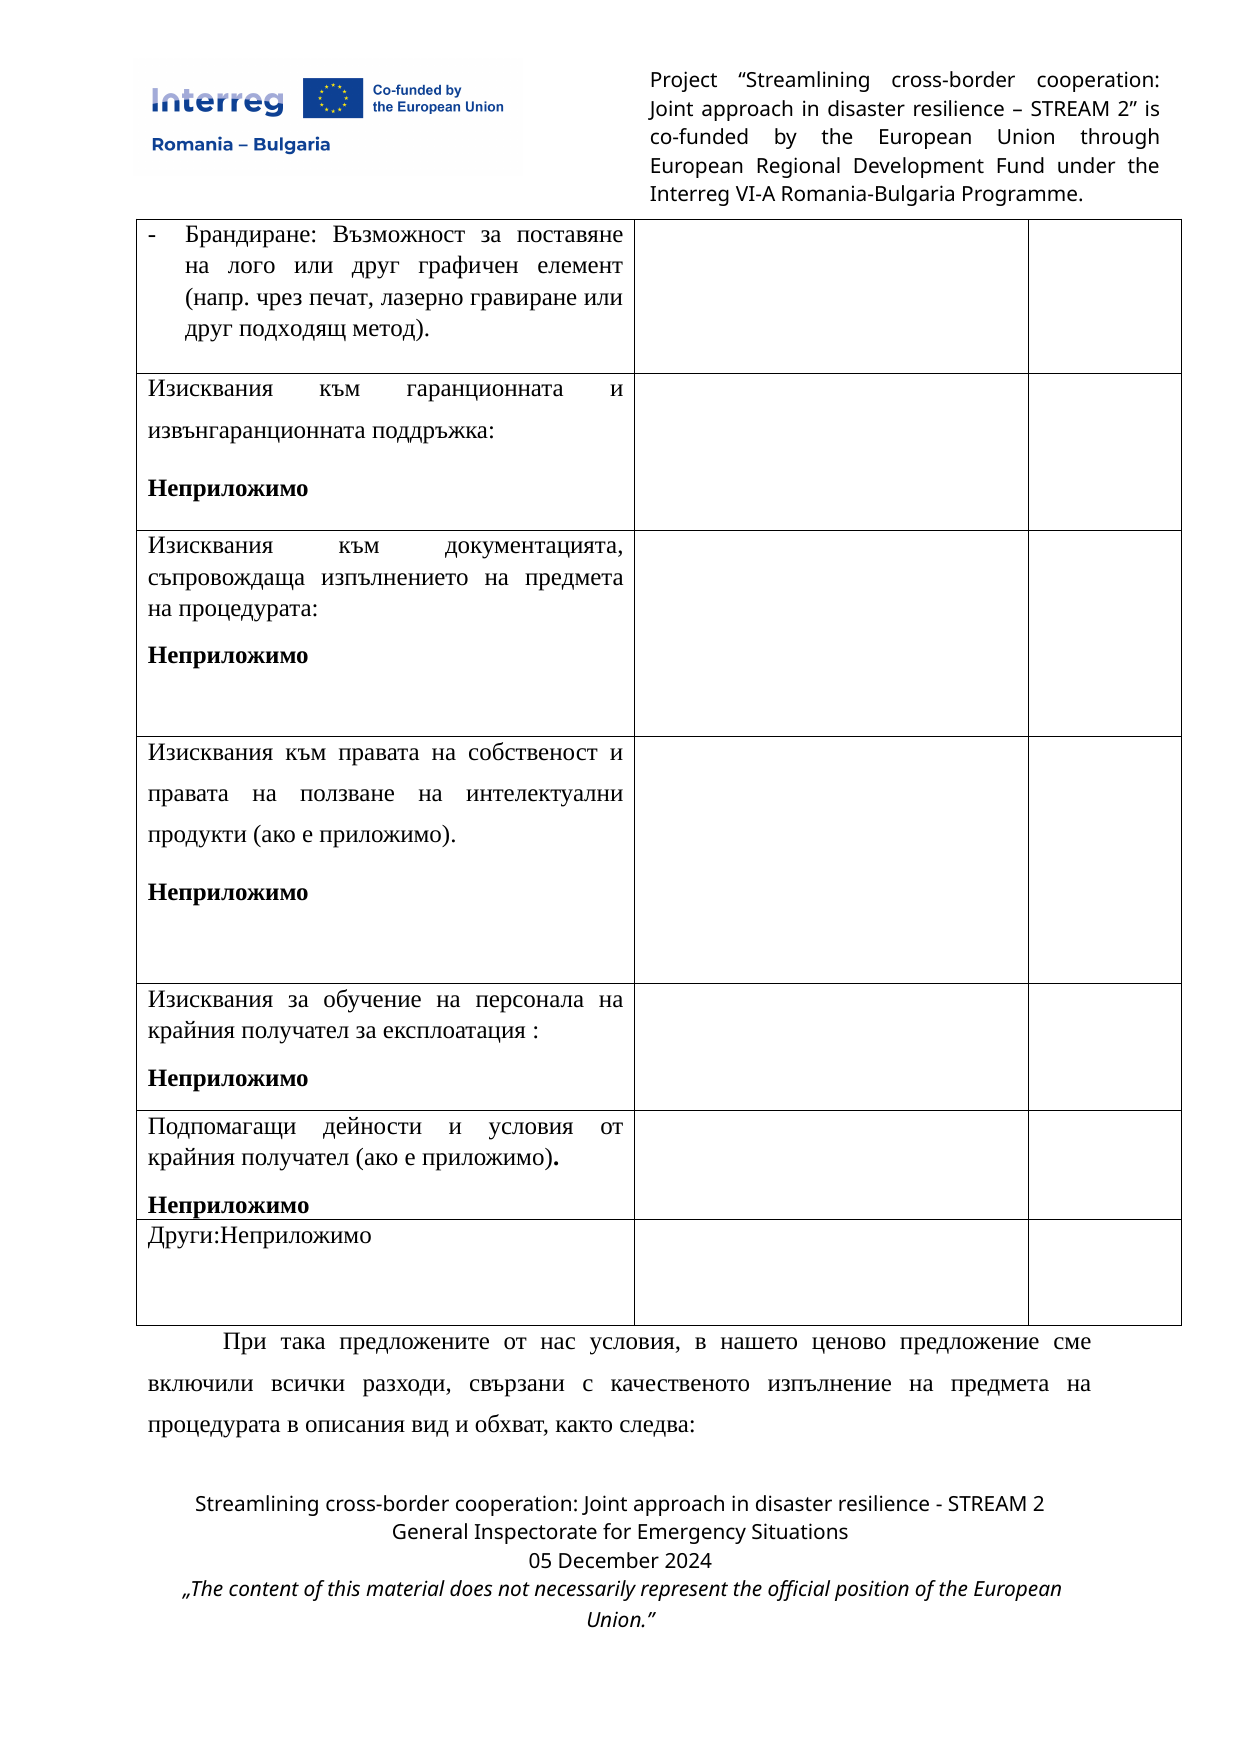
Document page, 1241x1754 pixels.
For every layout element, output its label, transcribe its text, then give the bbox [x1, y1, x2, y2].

table_cell [635, 220, 1028, 372]
table_cell Изисквания към документацията, съпровождаща изпълнението на предмета на процедурата: Неприложимо [137, 531, 634, 736]
table_cell [1029, 220, 1181, 372]
table_cell [635, 531, 1028, 736]
table_cell [635, 984, 1028, 1110]
text При така предложените от нас условия, в нашето ценово предложение сме включили всички разходи, свързани с качественото изпълнение на предмета на процедурата в описания вид и обхват, както следва: [148, 1326, 1093, 1447]
table_cell [1029, 737, 1181, 983]
table_cell [1029, 984, 1181, 1110]
table_cell Подпомагащи дейности и условия от крайния получател (ако е приложимо). Неприложимо [137, 1111, 634, 1219]
table_cell [1029, 531, 1181, 736]
table_cell Други:Неприложимо [137, 1220, 634, 1325]
table_cell [635, 1220, 1028, 1325]
table_cell Изисквания към гаранционната и извънгаранционната поддръжка: Неприложимо [137, 374, 634, 529]
table_cell [1029, 374, 1181, 529]
table_cell [1029, 1220, 1181, 1325]
table_cell [1029, 1111, 1181, 1219]
table_cell [635, 737, 1028, 983]
table_cell Изисквания към правата на собственост и правата на ползване на интелектуални продукти (ако е приложимо). Неприложимо [137, 737, 634, 983]
table_cell [635, 1111, 1028, 1219]
table_cell Изисквания за обучение на персонала на крайния получател за експлоатация : Неприложимо [137, 984, 634, 1110]
picture [132, 58, 524, 176]
table_cell [635, 374, 1028, 529]
